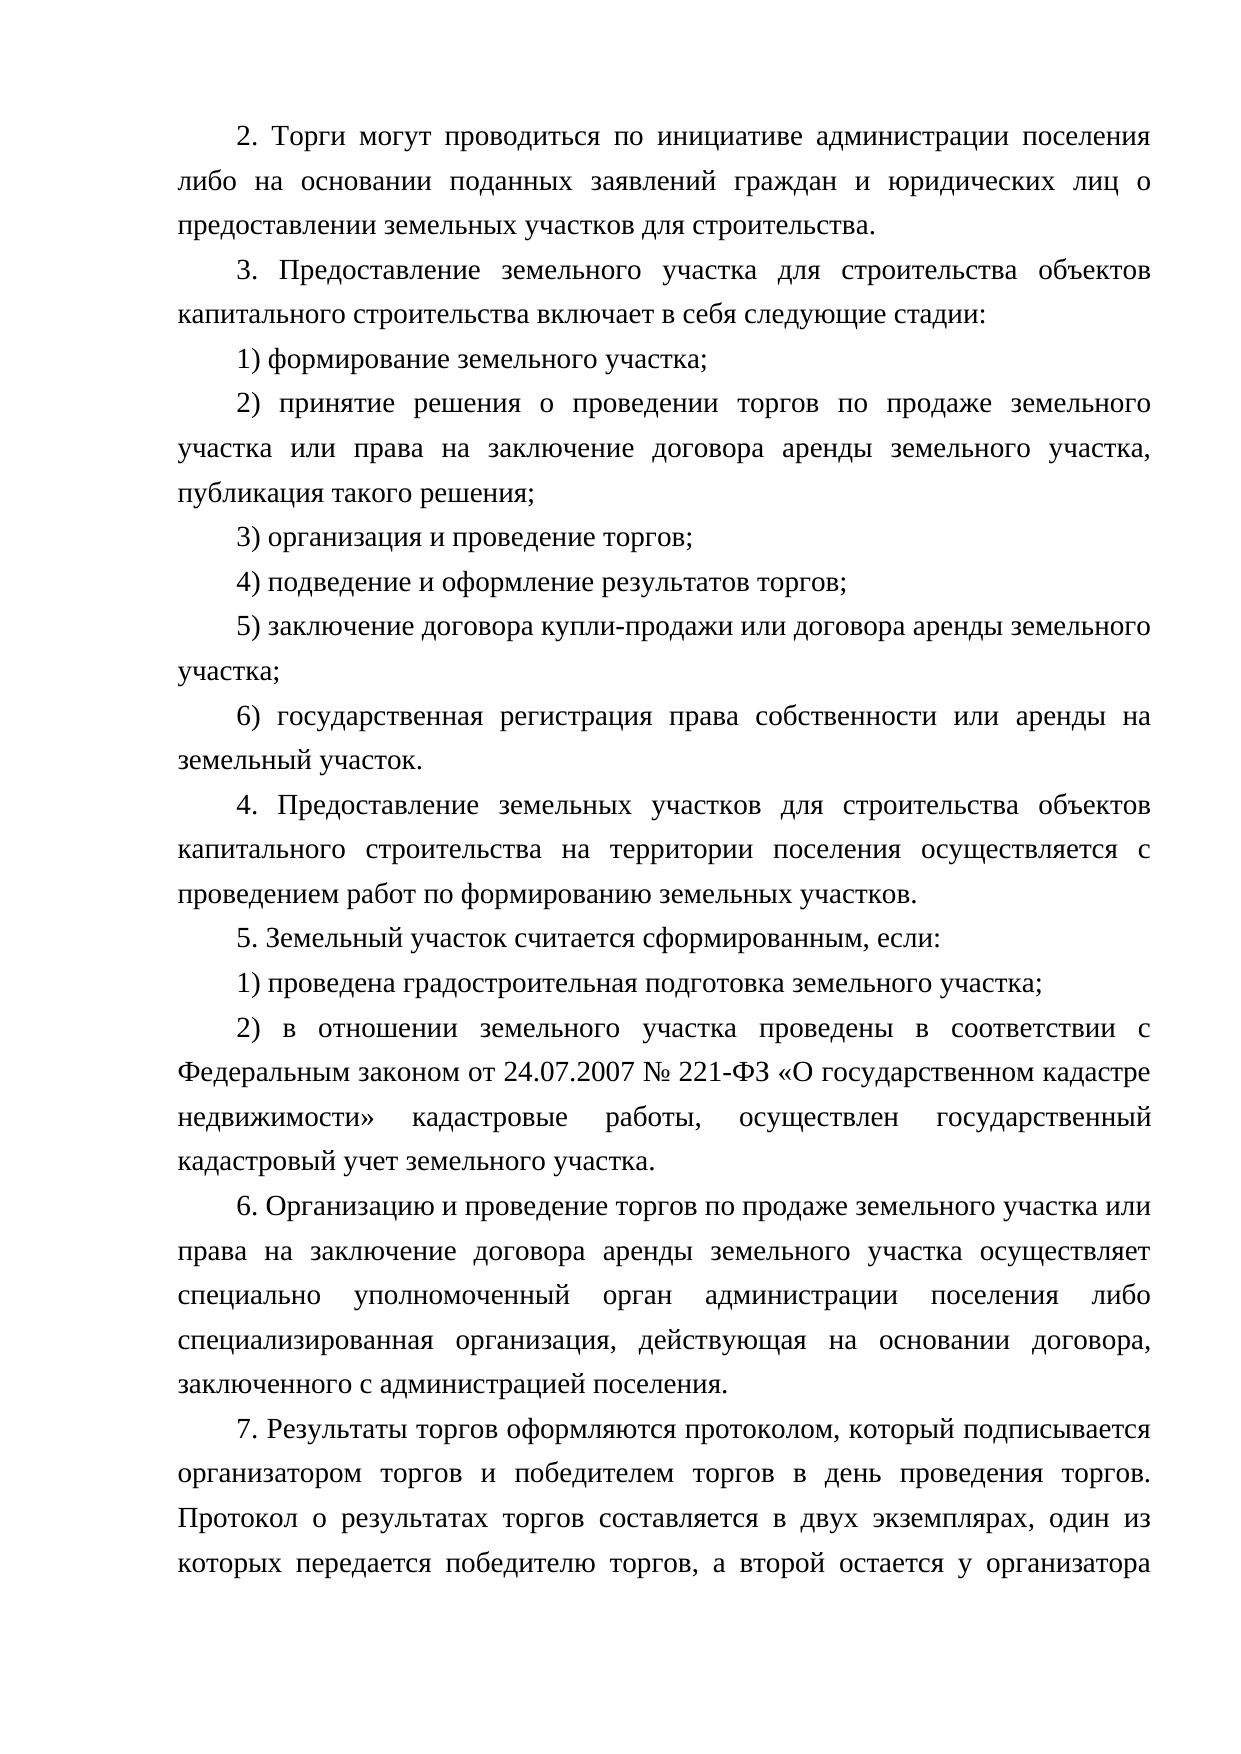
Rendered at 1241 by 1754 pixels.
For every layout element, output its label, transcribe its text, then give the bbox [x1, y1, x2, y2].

text 1) формирование земельного участка; [177, 341, 1152, 374]
text 2) в отношении земельного участка проведены в соответствии с Федеральным законом от 24.07.2007 № 221-ФЗ «О государственном кадастре недвижимости» кадастровые работы, осуществлен государственный кадастровый учет земельного участка. [177, 1010, 1152, 1177]
text 5) заключение договора купли-продажи или договора аренды земельного участка; [177, 608, 1152, 687]
text 5. Земельный участок считается сформированным, если: [177, 921, 1152, 954]
text 2) принятие решения о проведении торгов по продаже земельного участка или права на заключение договора аренды земельного участка, публикация такого решения; [177, 386, 1152, 508]
text 6) государственная регистрация права собственности или аренды на земельный участок. [177, 698, 1152, 776]
text 4. Предоставление земельных участков для строительства объектов капитального строительства на территории поселения осуществляется с проведением работ по формированию земельных участков. [177, 787, 1152, 909]
text 1) проведена градостроительная подготовка земельного участка; [177, 965, 1152, 999]
text 2. Торги могут проводиться по инициативе администрации поселения либо на основании поданных заявлений граждан и юридических лиц о предоставлении земельных участков для строительства. [177, 118, 1152, 241]
text 6. Организацию и проведение торгов по продаже земельного участка или права на заключение договора аренды земельного участка осуществляет специально уполномоченный орган администрации поселения либо специализированная организация, действующая на основании договора, заключенного с администрацией поселения. [177, 1188, 1152, 1400]
text 3. Предоставление земельного участка для строительства объектов капитального строительства включает в себя следующие стадии: [177, 252, 1152, 330]
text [177, 1411, 1152, 1578]
text 4) подведение и оформление результатов торгов; [177, 564, 1152, 597]
text 3) организация и проведение торгов; [177, 519, 1152, 553]
